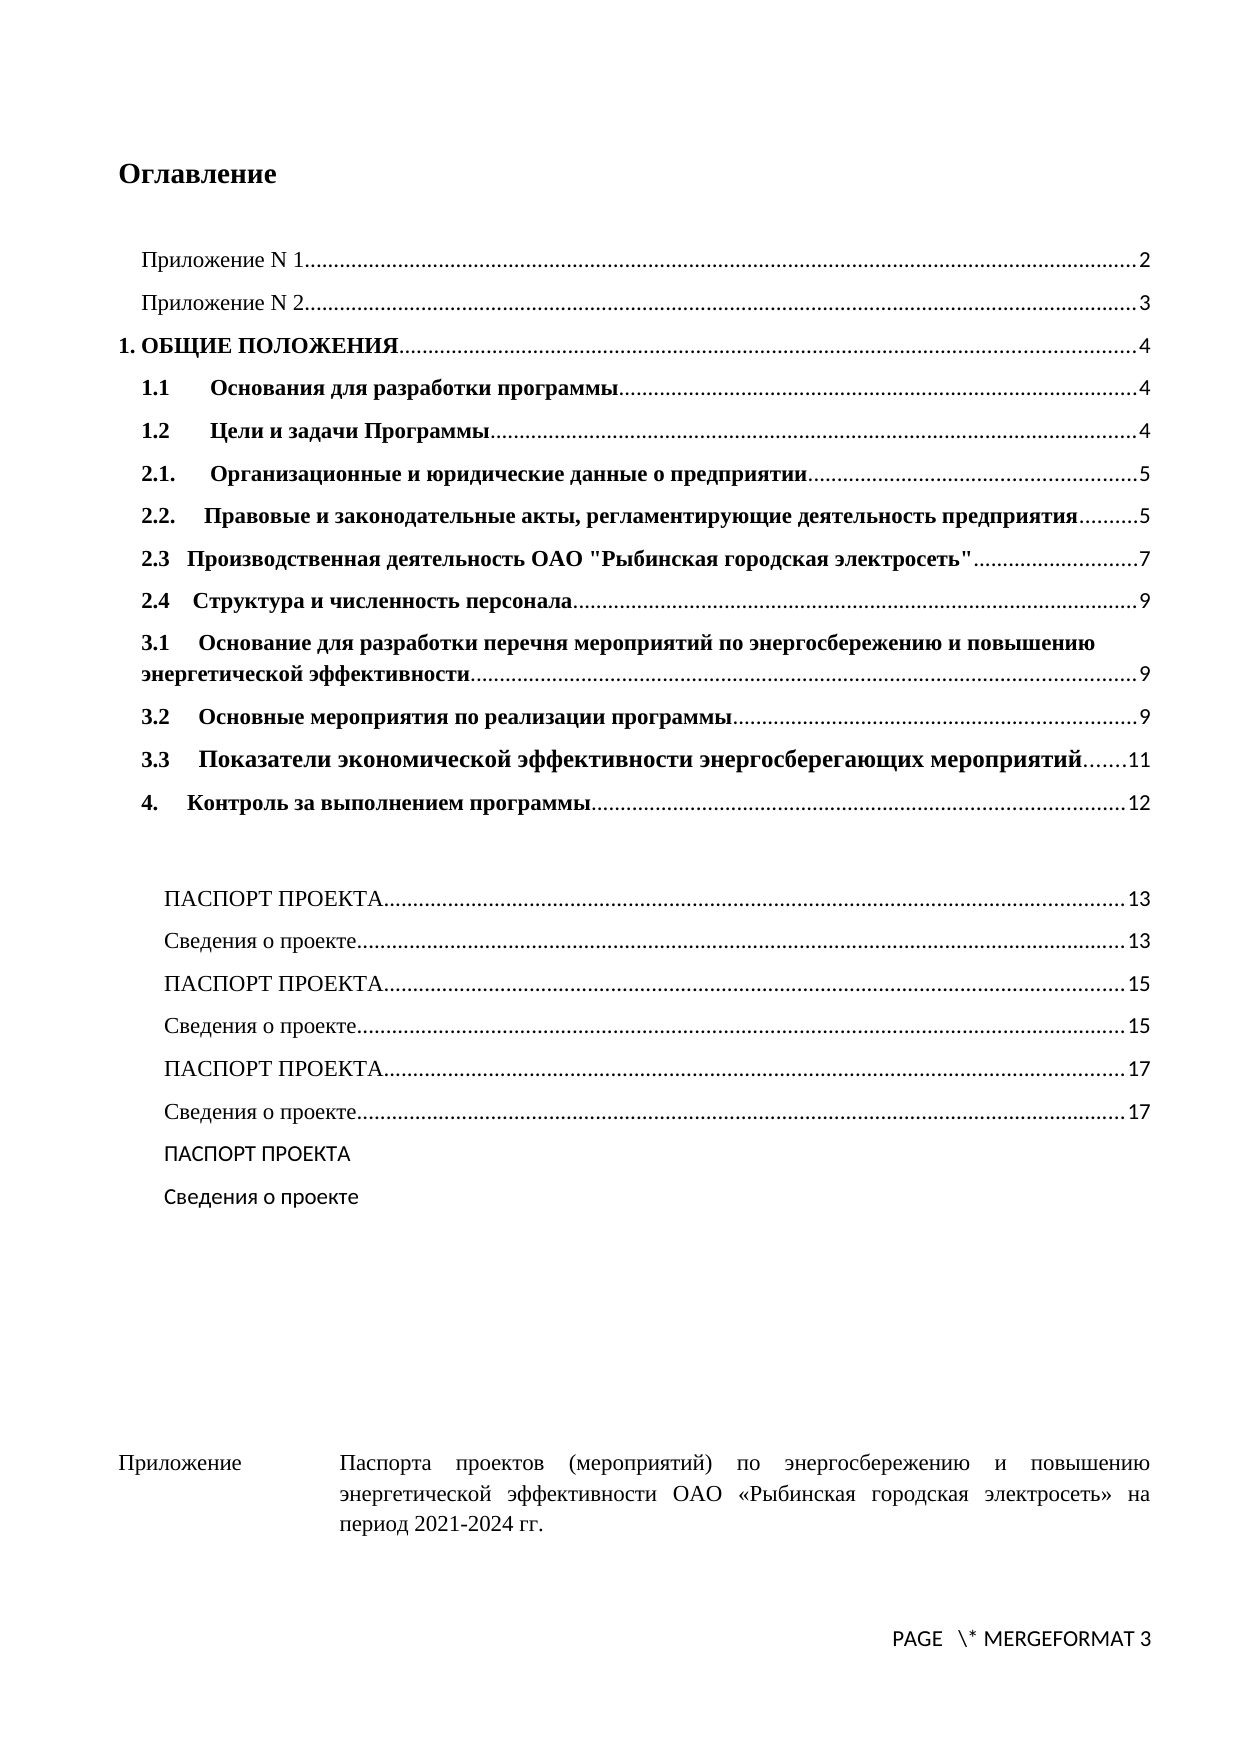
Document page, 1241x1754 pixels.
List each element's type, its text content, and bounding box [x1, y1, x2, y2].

text 3.1 Основание для разработки перечня мероприятий по энергосбережению и повышению энергетической эффективности 9 [141, 629, 1152, 687]
text ПАСПОРТ ПРОЕКТА 13 [164, 884, 1152, 912]
text Приложение N 2 3 [141, 288, 1152, 316]
text ПАСПОРТ ПРОЕКТА 17 [164, 1054, 1152, 1082]
text 2.3 Производственная деятельность ОАО "Рыбинская городская электросеть" 7 [141, 544, 1152, 572]
text Приложение N 1 2 [141, 246, 1152, 274]
text 2.2. Правовые и законодательные акты, регламентирующие деятельность предприятия 5 [141, 501, 1152, 529]
text 2.1. Организационные и юридические данные о предприятии 5 [141, 459, 1152, 487]
text Сведения о проекте 15 [164, 1012, 1152, 1040]
text 1.1 Основания для разработки программы 4 [141, 373, 1152, 401]
text Оглавление [118, 156, 1152, 189]
text 3.2 Основные мероприятия по реализации программы 9 [141, 702, 1152, 730]
text ПАСПОРТ ПРОЕКТА 15 [164, 969, 1152, 997]
text 4. Контроль за выполнением программы 12 [141, 788, 1152, 816]
text Сведения о проекте 17 [164, 1097, 1152, 1125]
text 3.3 Показатели экономической эффективности энергосберегающих мероприятий 11 [141, 744, 1152, 773]
text Сведения о проекте 19 [164, 1182, 1152, 1210]
text Приложение Паспорта проектов (мероприятий) по энергосбережению и повышению энергетической эффективности ОАО «Рыбинская городская электросеть» на период 2021-2024 гг. [118, 1449, 1152, 1536]
text 1.2 Цели и задачи Программы 4 [141, 416, 1152, 444]
text 2.4 Структура и численность персонала 9 [141, 586, 1152, 614]
text 1. Общие положения 4 [118, 331, 1152, 359]
text ПАСПОРТ ПРОЕКТА 19 [164, 1139, 1152, 1167]
text Сведения о проекте 13 [164, 926, 1152, 954]
